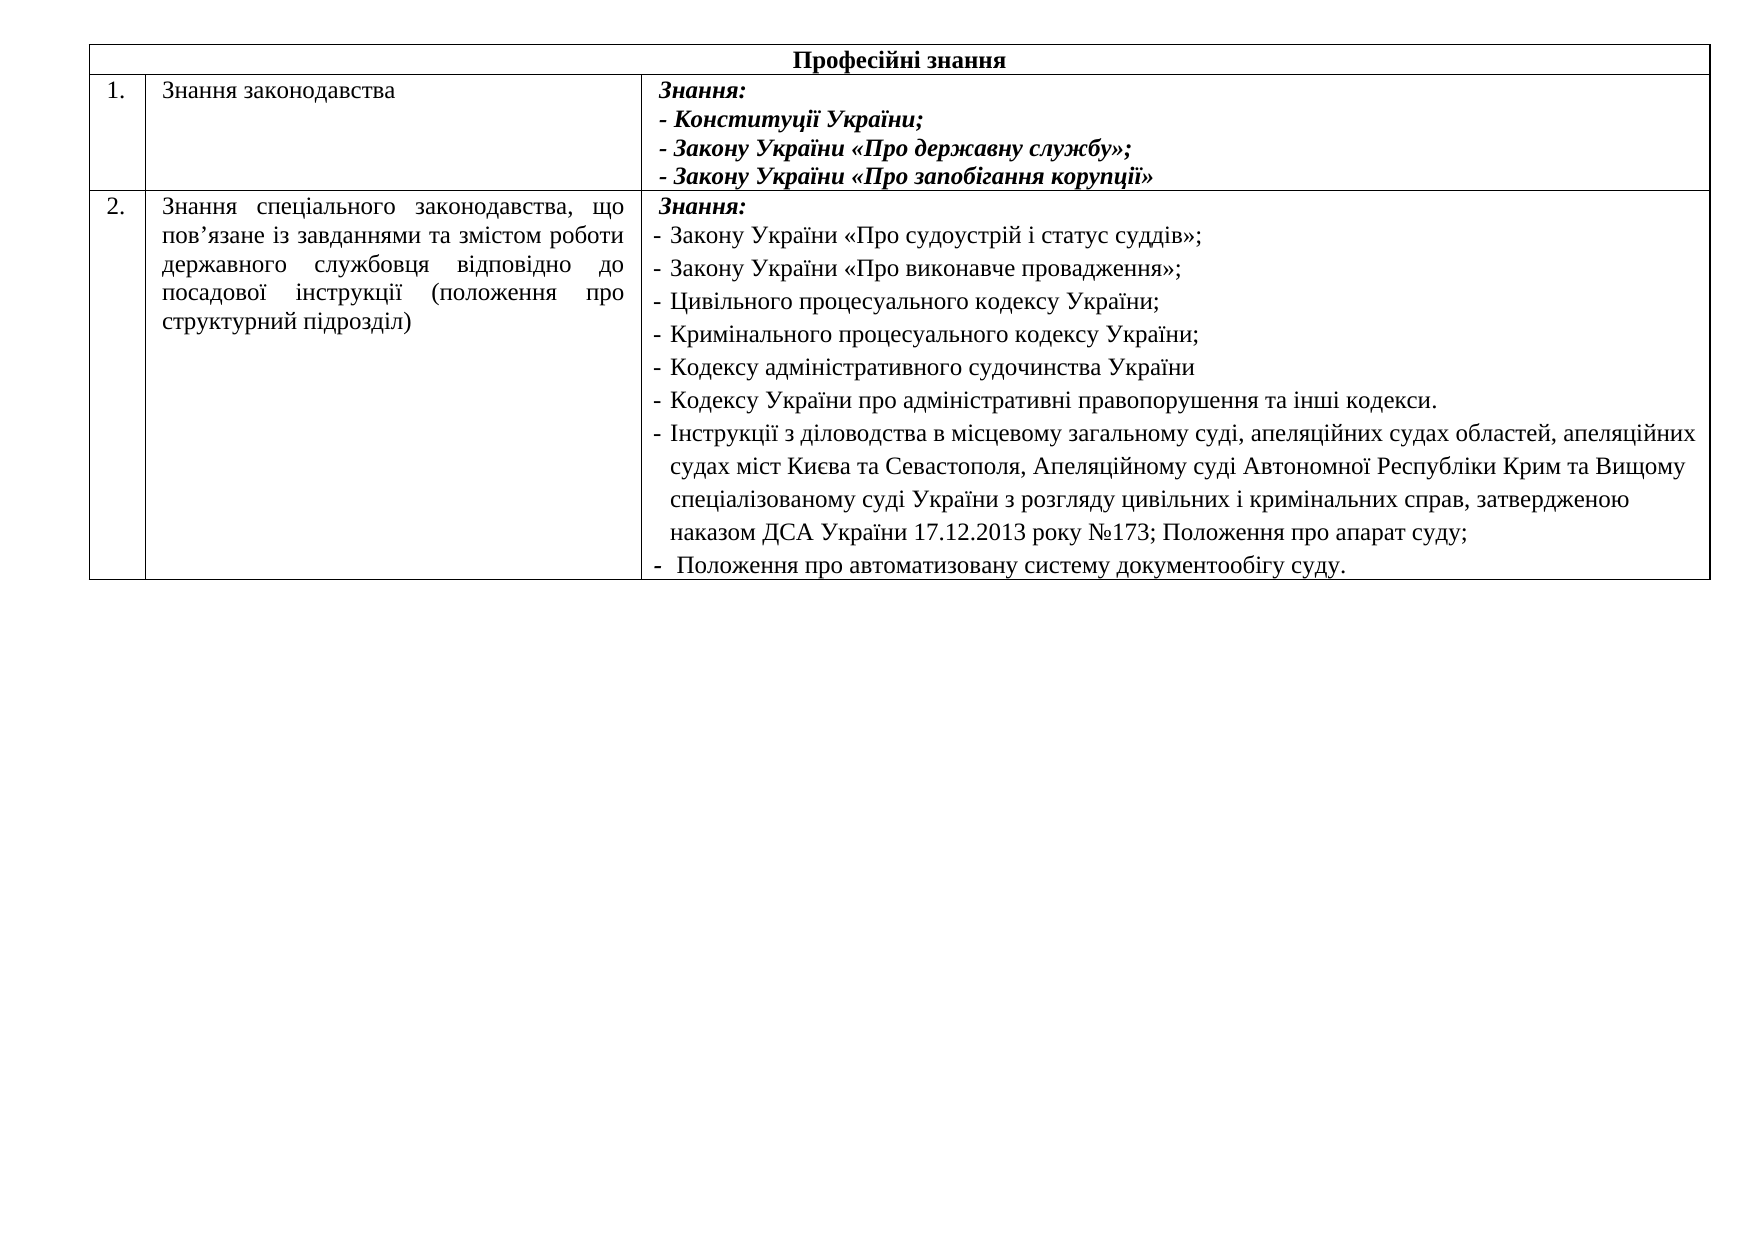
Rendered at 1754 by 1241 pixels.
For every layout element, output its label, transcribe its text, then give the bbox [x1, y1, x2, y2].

table_cell Знання: - Конституції України; - Закону України «Про державну службу»; - Закону України «Про запобігання корупції» [642, 75, 1709, 190]
table_cell Знання спеціального законодавства, що пов’язане із завданнями та змістом роботи державного службовця відповідно до посадової інструкції (положення про структурний підрозділ) [146, 191, 641, 579]
table_cell 1. [90, 75, 145, 190]
table_cell 2. [90, 191, 145, 579]
table_cell Знання: Закону України «Про судоустрій і статус суддів»; Закону України «Про виконавче провадження»; Цивільного процесуального кодексу України; Кримінального процесуального кодексу України; Кодексу адміністративного судочинства України Кодексу України про адміністративні правопорушення та інші кодекси. Інструкції з діловодства в місцевому загальному суді, апеляційних судах областей, апеляційних судах міст Києва та Севастополя, Апеляційному суді Автономної Республіки Крим та Вищому спеціалізованому суді України з розгляду цивільних і кримінальних справ, затвердженою наказом ДСА України 17.12.2013 року №173; Положення про апарат суду; Положення про автоматизовану систему документообігу суду. [642, 191, 1709, 579]
table_cell Професійні знання [90, 45, 1709, 74]
table_cell Знання законодавства [146, 75, 641, 190]
